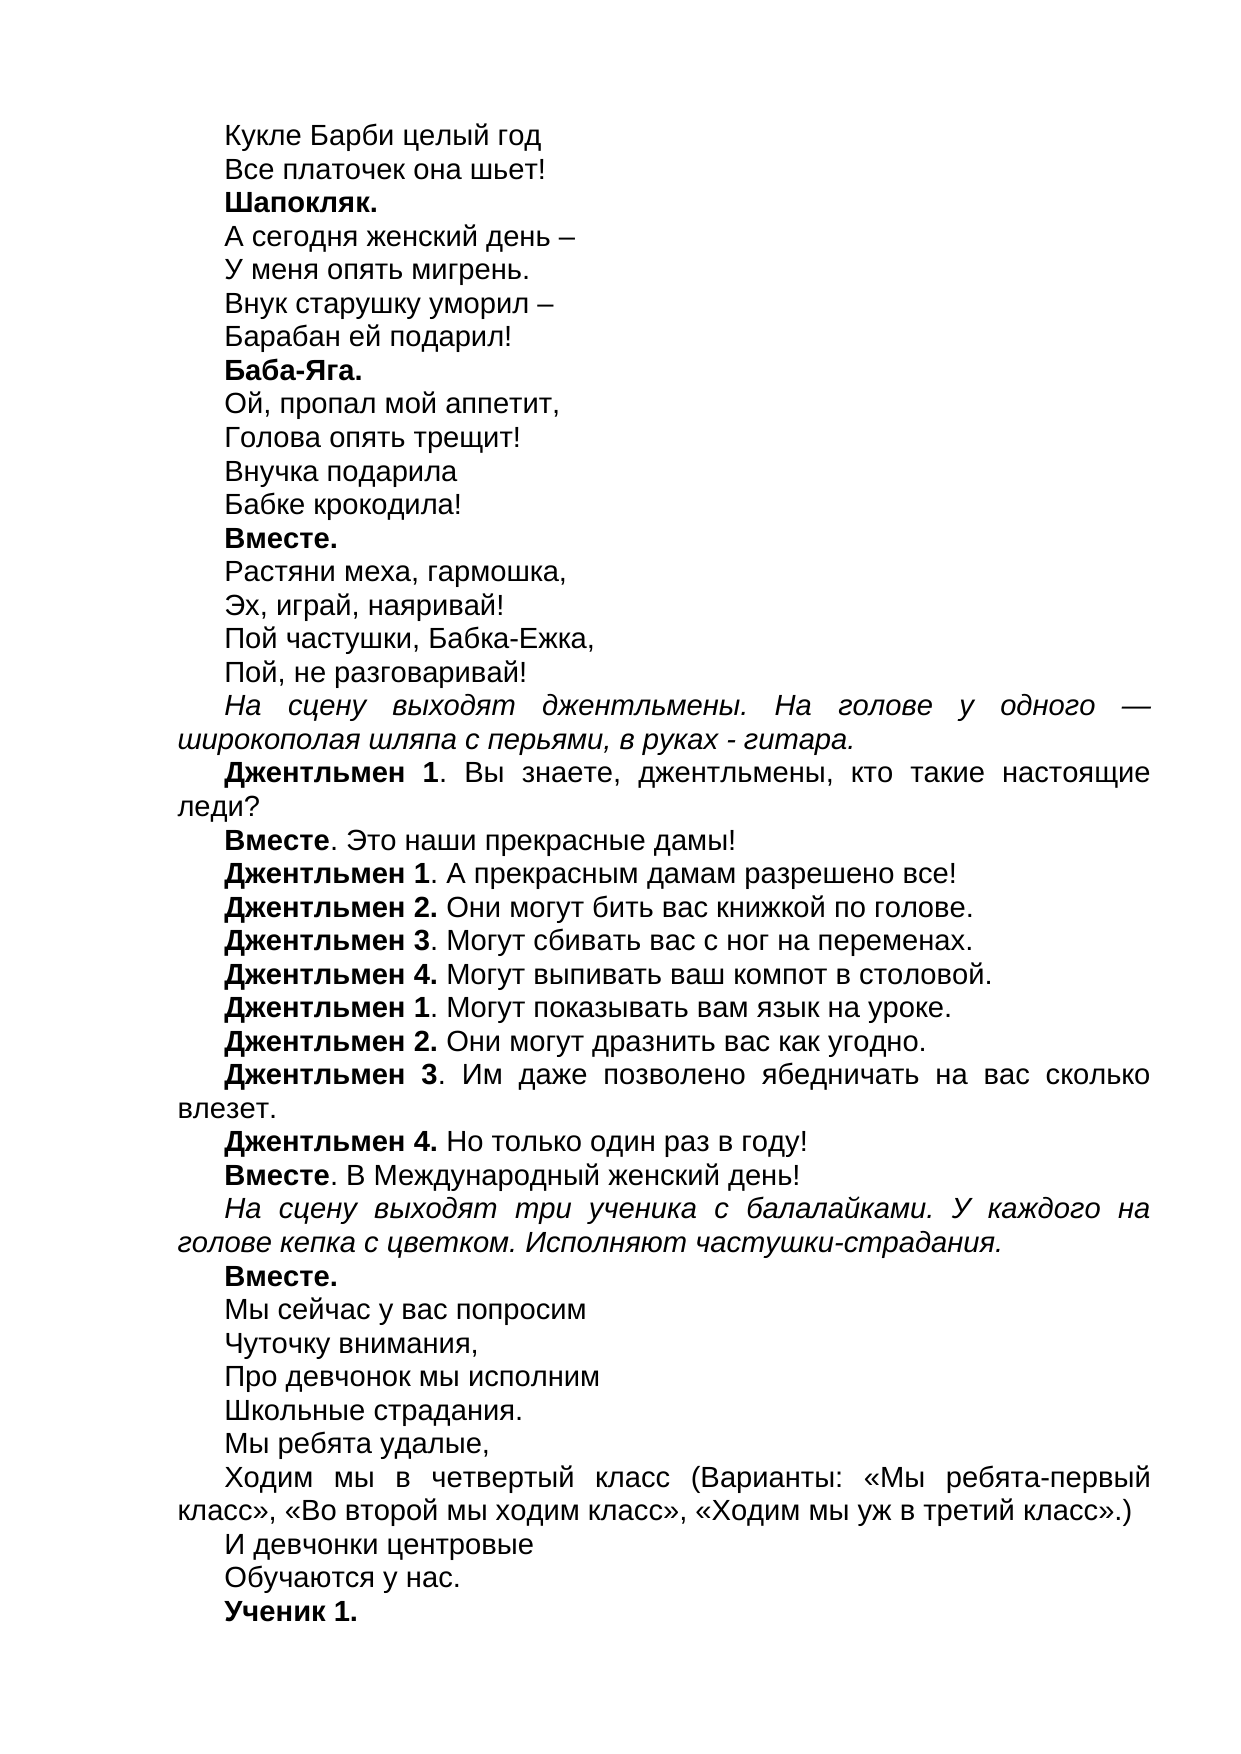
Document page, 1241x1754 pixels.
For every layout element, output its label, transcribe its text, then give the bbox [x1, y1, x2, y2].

text Джентльмен 4. Могут выпивать ваш компот в столовой. [177, 957, 1152, 990]
text Растяни меха, гармошка, [177, 554, 1152, 588]
text А сегодня женский день – [177, 219, 1152, 252]
text Голова опять трещит! [177, 420, 1152, 453]
text Про девчонок мы исполним [177, 1359, 1152, 1393]
text На сцену выходят три ученика с балалайками. У каждого на голове кепка с цветком. Исполняют частушки-страдания. [177, 1191, 1152, 1258]
text Ходим мы в четвертый класс (Варианты: «Мы ребята-первый класс», «Во второй мы ходим класс», «Ходим мы уж в третий класс».) [177, 1460, 1152, 1527]
text Все платочек она шьет! [177, 152, 1152, 185]
text Ученик 1. [177, 1594, 1152, 1627]
text Ой, пропал мой аппетит, [177, 386, 1152, 420]
text Пой, не разговаривай! [177, 655, 1152, 688]
text Джентльмен 2. Они могут дразнить вас как угодно. [177, 1024, 1152, 1057]
text Бабке крокодила! [177, 487, 1152, 521]
text Обучаются у нас. [177, 1560, 1152, 1594]
text Школьные страдания. [177, 1393, 1152, 1426]
text Барабан ей подарил! [177, 319, 1152, 353]
text Джентльмен 3. Им даже позволено ябедничать на вас сколько влезет. [177, 1057, 1152, 1124]
text Джентльмен 1. А прекрасным дамам разрешено все! [177, 856, 1152, 889]
text Баба-Яга. [177, 353, 1152, 386]
text На сцену выходят джентльмены. На голове у одного — широкополая шляпа с перьями, в руках - гитара. [177, 688, 1152, 755]
text Эх, играй, наяривай! [177, 588, 1152, 621]
text Внучка подарила [177, 453, 1152, 487]
text Джентльмен 3. Могут сбивать вас с ног на переменах. [177, 923, 1152, 957]
text Вместе. [177, 1258, 1152, 1292]
text Шапокляк. [177, 185, 1152, 219]
text У меня опять мигрень. [177, 252, 1152, 286]
text Вместе. Это наши прекрасные дамы! [177, 822, 1152, 856]
text Мы сейчас у вас попросим [177, 1292, 1152, 1326]
text Джентльмен 2. Они могут бить вас книжкой по голове. [177, 889, 1152, 923]
text Джентльмен 1. Вы знаете, джентльмены, кто такие настоящие леди? [177, 755, 1152, 822]
text Чуточку внимания, [177, 1326, 1152, 1359]
text И девчонки центровые [177, 1527, 1152, 1560]
text Внук старушку уморил – [177, 286, 1152, 319]
text Мы ребята удалые, [177, 1426, 1152, 1460]
text Вместе. В Международный женский день! [177, 1158, 1152, 1191]
text Вместе. [177, 521, 1152, 554]
text Пой частушки, Бабка-Ежка, [177, 621, 1152, 655]
text Джентльмен 1. Могут показывать вам язык на уроке. [177, 990, 1152, 1024]
text Джентльмен 4. Но только один раз в году! [177, 1124, 1152, 1158]
text Кукле Барби целый год [177, 118, 1152, 152]
